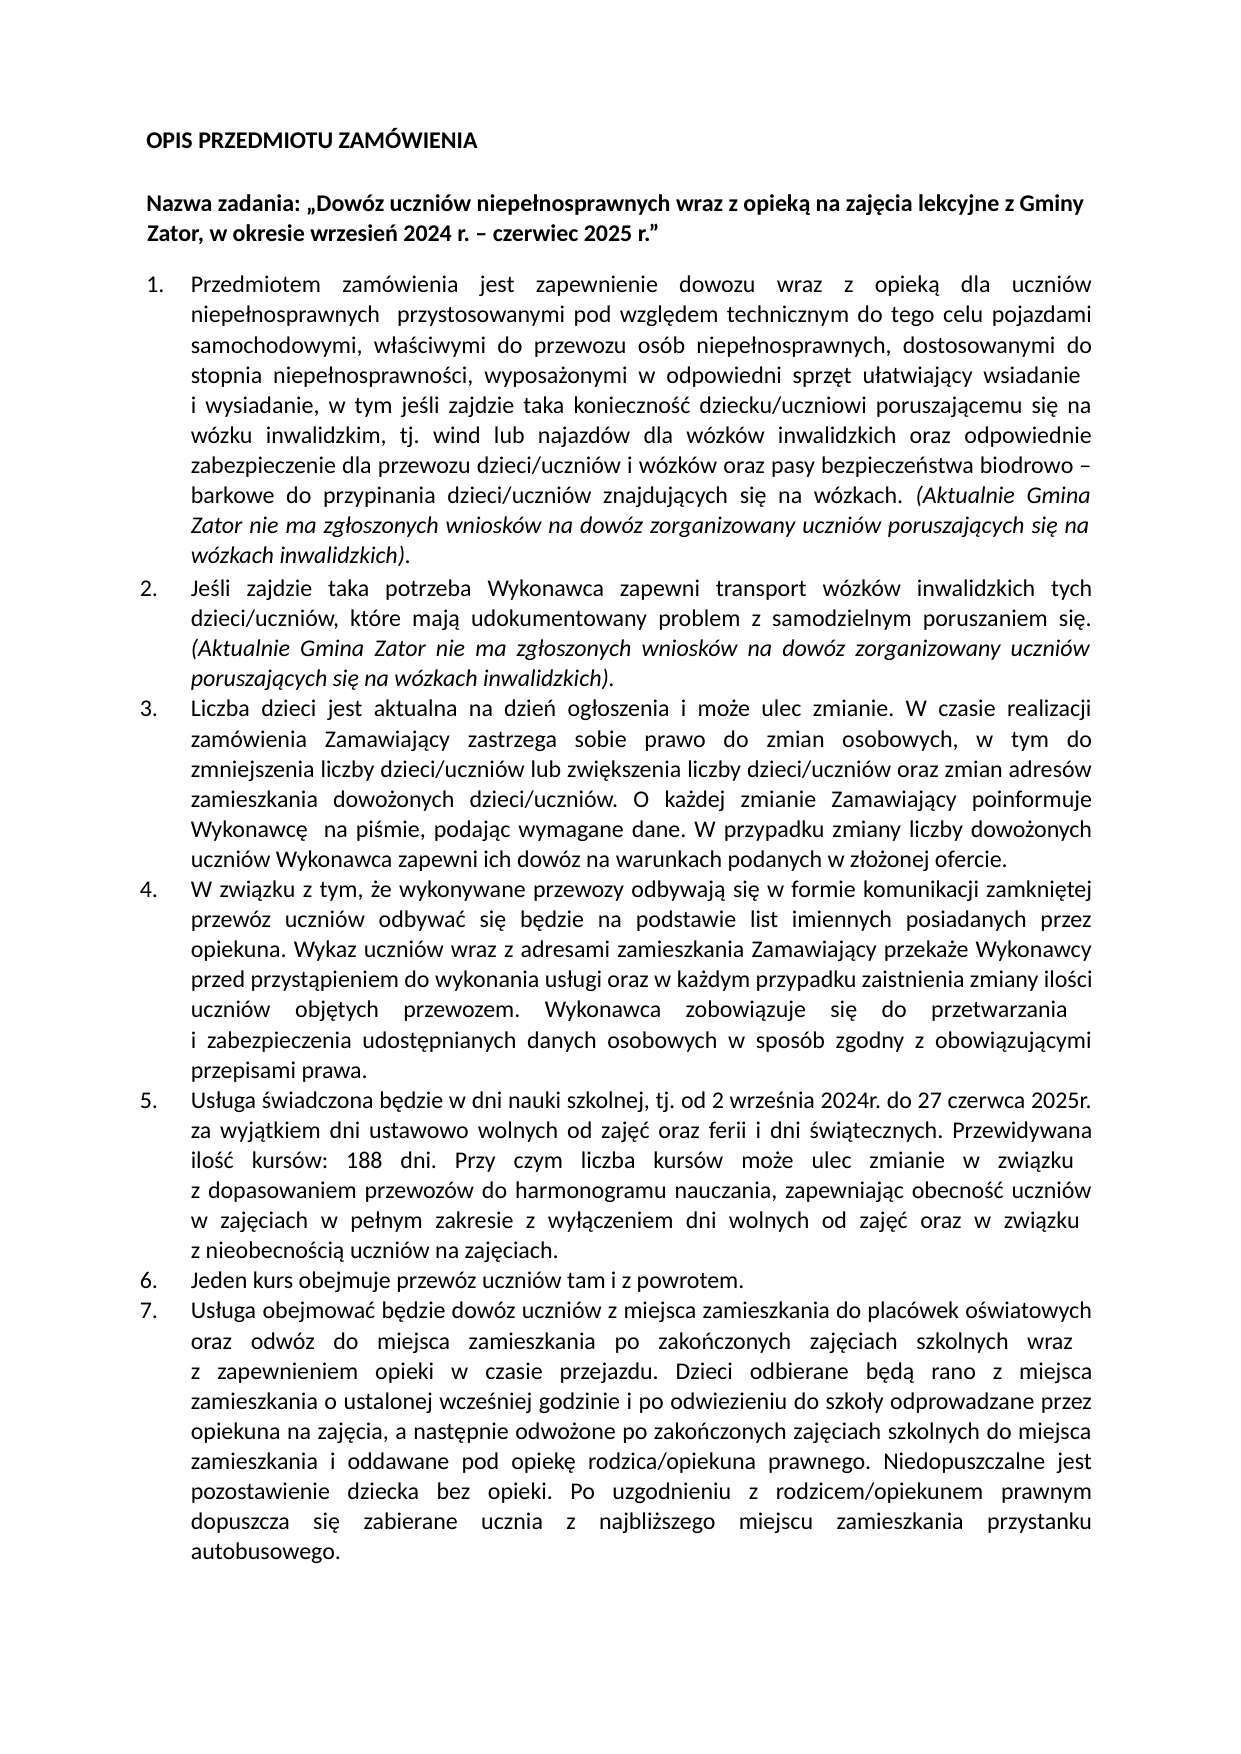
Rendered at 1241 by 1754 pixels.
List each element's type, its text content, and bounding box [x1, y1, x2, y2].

list Jeden kurs obejmuje przewóz uczniów tam i z powrotem. [139, 1266, 1093, 1295]
list Usługa obejmować będzie dowóz uczniów z miejsca zamieszkania do placówek oświatowych oraz odwóz do miejsca zamieszkania po zakończonych zajęciach szkolnych wraz z zapewnieniem opieki w czasie przejazdu. Dzieci odbierane będą rano z miejsca zamieszkania o ustalonej wcześniej godzinie i po odwiezieniu do szkoły odprowadzane przez opiekuna na zajęcia, a następnie odwożone po zakończonych zajęciach szkolnych do miejsca zamieszkania i oddawane pod opiekę rodzica/opiekuna prawnego. Niedopuszczalne jest pozostawienie dziecka bez opieki. Po uzgodnieniu z rodzicem/opiekunem prawnym dopuszcza się zabierane ucznia z najbliższego miejscu zamieszkania przystanku autobusowego. [139, 1296, 1093, 1566]
list Usługa świadczona będzie w dni nauki szkolnej, tj. od 2 września 2024r. do 27 czerwca 2025r. za wyjątkiem dni ustawowo wolnych od zajęć oraz ferii i dni świątecznych. Przewidywana ilość kursów: 188 dni. Przy czym liczba kursów może ulec zmianie w związku z dopasowaniem przewozów do harmonogramu nauczania, zapewniając obecność uczniów w zajęciach w pełnym zakresie z wyłączeniem dni wolnych od zajęć oraz w związku z nieobecnością uczniów na zajęciach. [139, 1085, 1093, 1265]
list Liczba dzieci jest aktualna na dzień ogłoszenia i może ulec zmianie. W czasie realizacji zamówienia Zamawiający zastrzega sobie prawo do zmian osobowych, w tym do zmniejszenia liczby dzieci/uczniów lub zwiększenia liczby dzieci/uczniów oraz zmian adresów zamieszkania dowożonych dzieci/uczniów. O każdej zmianie Zamawiający poinformuje Wykonawcę na piśmie, podając wymagane dane. W przypadku zmiany liczby dowożonych uczniów Wykonawca zapewni ich dowóz na warunkach podanych w złożonej ofercie. [139, 693, 1093, 873]
text Nazwa zadania: „Dowóz uczniów niepełnosprawnych wraz z opieką na zajęcia lekcyjne z Gminy Zator, w okresie wrzesień 2024 r. – czerwiec 2025 r.” [146, 188, 1093, 247]
list Przedmiotem zamówienia jest zapewnienie dowozu wraz z opieką dla uczniów niepełnosprawnych przystosowanymi pod względem technicznym do tego celu pojazdami samochodowymi, właściwymi do przewozu osób niepełnosprawnych, dostosowanymi do stopnia niepełnosprawności, wyposażonymi w odpowiedni sprzęt ułatwiający wsiadanie i wysiadanie, w tym jeśli zajdzie taka konieczność dziecku/uczniowi poruszającemu się na wózku inwalidzkim, tj. wind lub najazdów dla wózków inwalidzkich oraz odpowiednie zabezpieczenie dla przewozu dzieci/uczniów i wózków oraz pasy bezpieczeństwa biodrowo – barkowe do przypinania dzieci/uczniów znajdujących się na wózkach. (Aktualnie Gmina Zator nie ma zgłoszonych wniosków na dowóz zorganizowany uczniów poruszających się na wózkach inwalidzkich). [146, 269, 1093, 570]
list Jeśli zajdzie taka potrzeba Wykonawca zapewni transport wózków inwalidzkich tych dzieci/uczniów, które mają udokumentowany problem z samodzielnym poruszaniem się. (Aktualnie Gmina Zator nie ma zgłoszonych wniosków na dowóz zorganizowany uczniów poruszających się na wózkach inwalidzkich). [139, 573, 1093, 693]
list W związku z tym, że wykonywane przewozy odbywają się w formie komunikacji zamkniętej przewóz uczniów odbywać się będzie na podstawie list imiennych posiadanych przez opiekuna. Wykaz uczniów wraz z adresami zamieszkania Zamawiający przekaże Wykonawcy przed przystąpieniem do wykonania usługi oraz w każdym przypadku zaistnienia zmiany ilości uczniów objętych przewozem. Wykonawca zobowiązuje się do przetwarzania i zabezpieczenia udostępnianych danych osobowych w sposób zgodny z obowiązującymi przepisami prawa. [139, 874, 1093, 1084]
text OPIS PRZEDMIOTU ZAMÓWIENIA [146, 125, 1093, 154]
